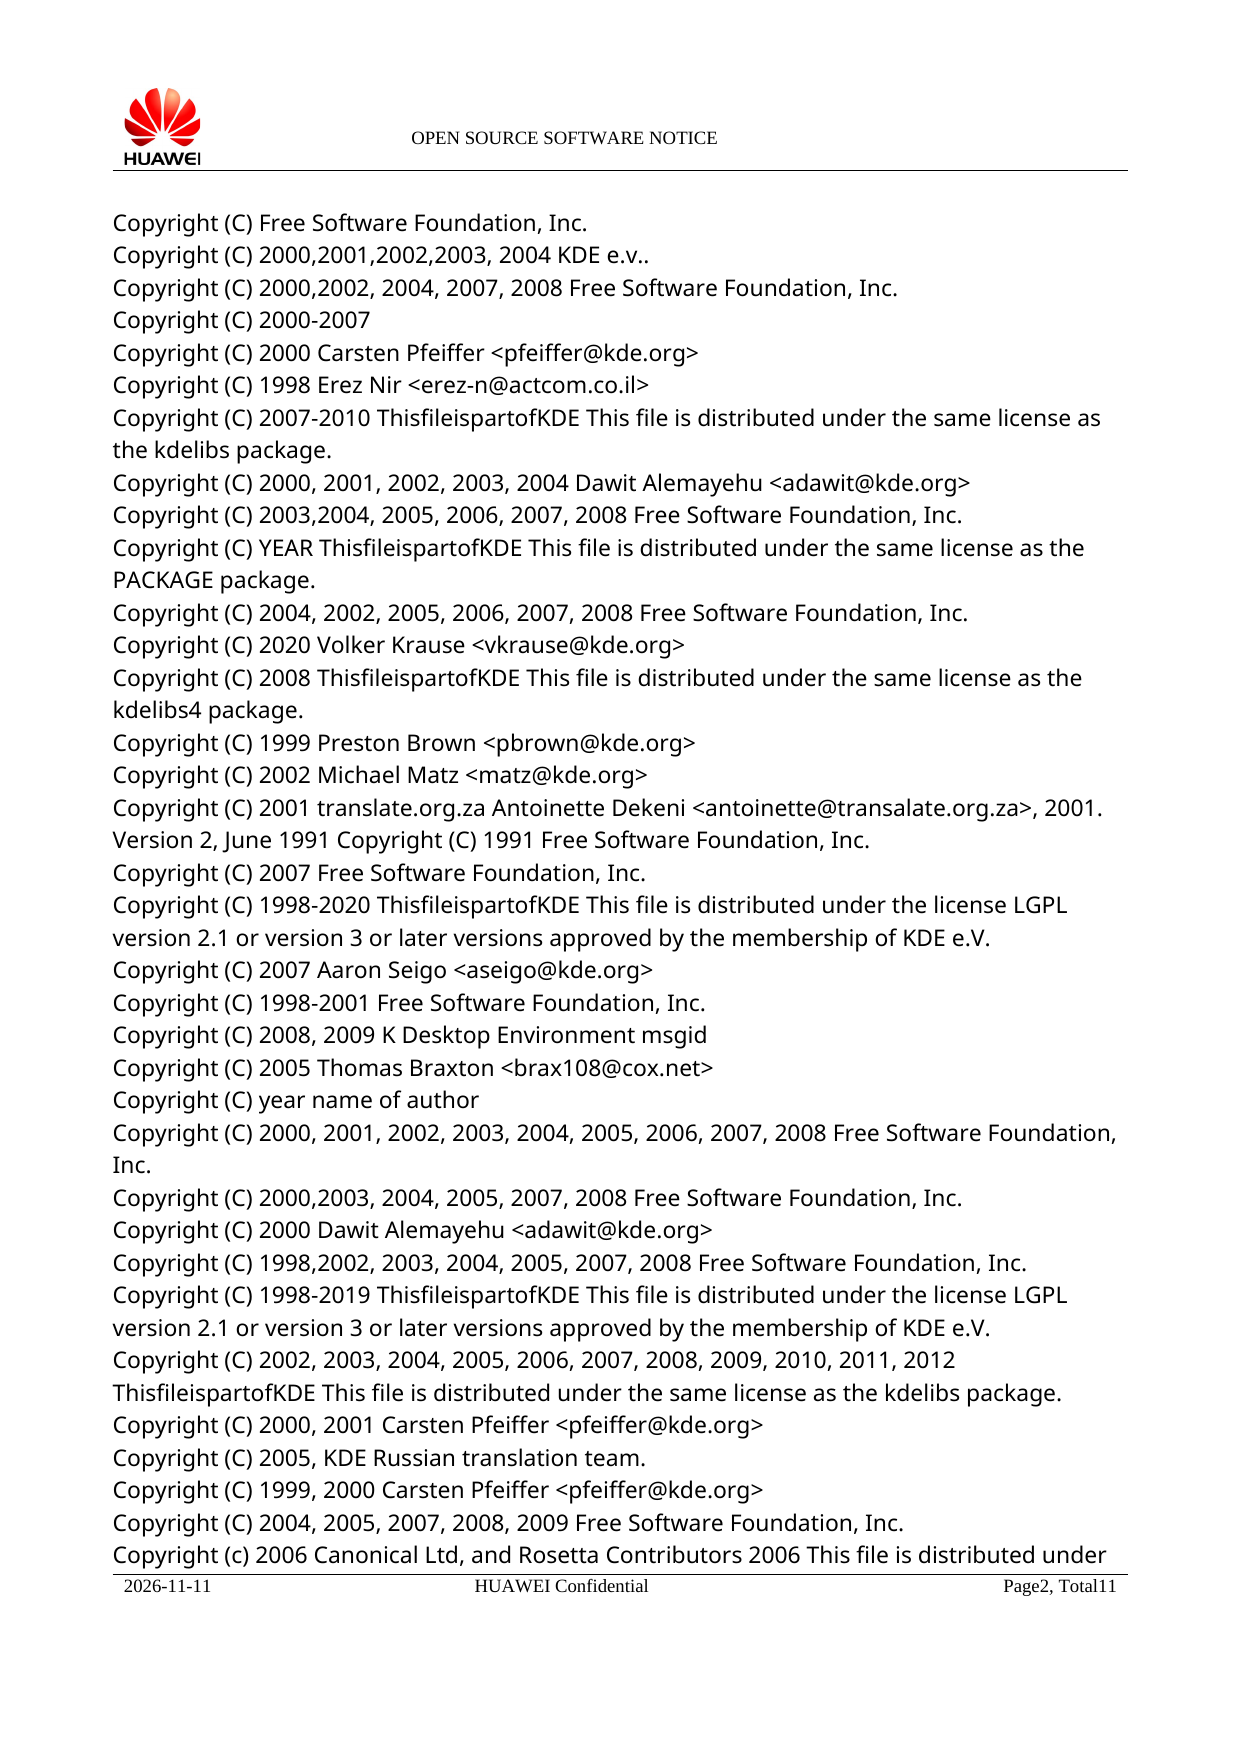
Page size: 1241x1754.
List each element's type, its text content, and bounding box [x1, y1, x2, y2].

picture [124, 88, 201, 165]
